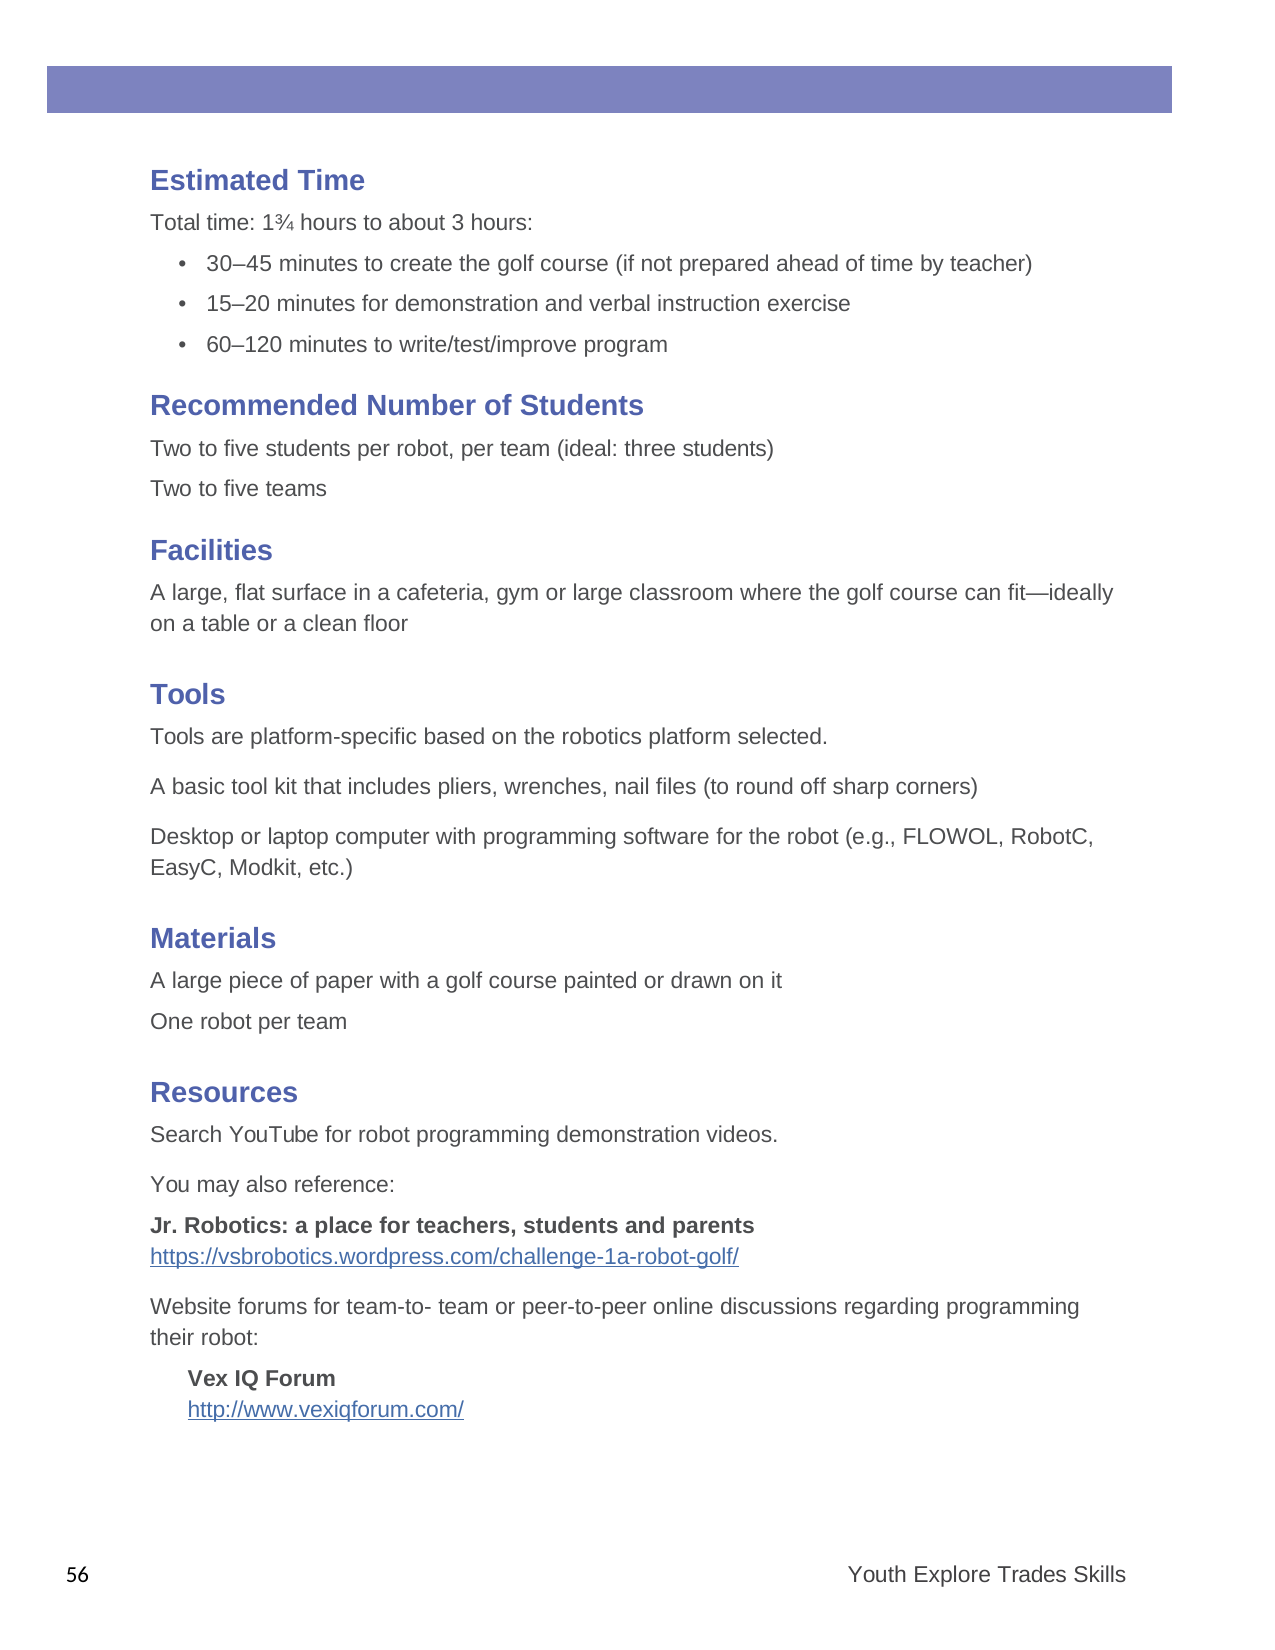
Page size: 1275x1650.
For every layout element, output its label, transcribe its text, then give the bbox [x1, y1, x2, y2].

text Tools are platform-specific based on the robotics platform selected. [150, 723, 1183, 749]
text Search YouTube for robot programming demonstration videos. [150, 1121, 1183, 1148]
text You may also reference: [150, 1171, 1183, 1198]
subtitle Facilities [150, 532, 1183, 566]
list 30–45 minutes to create the golf course (if not prepared ahead of time by teacher) [178, 249, 1183, 276]
subtitle Estimated Time [150, 162, 1183, 196]
subtitle Resources [150, 1075, 1183, 1108]
text Total time: 1¾ hours to about 3 hours: [150, 209, 1183, 235]
text Desktop or laptop computer with programming software for the robot (e.g., FLOWOL, RobotC, EasyC, Modkit, etc.) [150, 823, 1119, 881]
subtitle Materials [150, 921, 1183, 954]
text Website forums for team-to- team or peer-to-peer online discussions regarding programming their robot: [150, 1293, 1119, 1351]
list 15–20 minutes for demonstration and verbal instruction exercise [178, 290, 1183, 317]
text A basic tool kit that includes pliers, wrenches, nail files (to round off sharp corners) [150, 773, 1183, 799]
subtitle Vex IQ Forum [187, 1365, 1183, 1391]
subtitle Jr. Robotics: a place for teachers, students and parents [150, 1212, 1183, 1238]
text A large, flat surface in a cafeteria, gym or large classroom where the golf course can fit—ideally on a table or a clean floor [150, 579, 1119, 636]
subtitle Tools [150, 677, 1183, 710]
list 60–120 minutes to write/test/improve program [178, 331, 1183, 357]
text https://vsbrobotics.wordpress.com/challenge-1a-robot-golf/ [150, 1243, 1183, 1269]
subtitle Recommended Number of Students [150, 388, 1183, 422]
text http://www.vexiqforum.com/ [187, 1396, 1183, 1422]
text A large piece of paper with a golf course painted or drawn on it One robot per team [150, 967, 811, 1034]
text Two to five students per robot, per team (ideal: three students) Two to five teams [150, 434, 811, 501]
